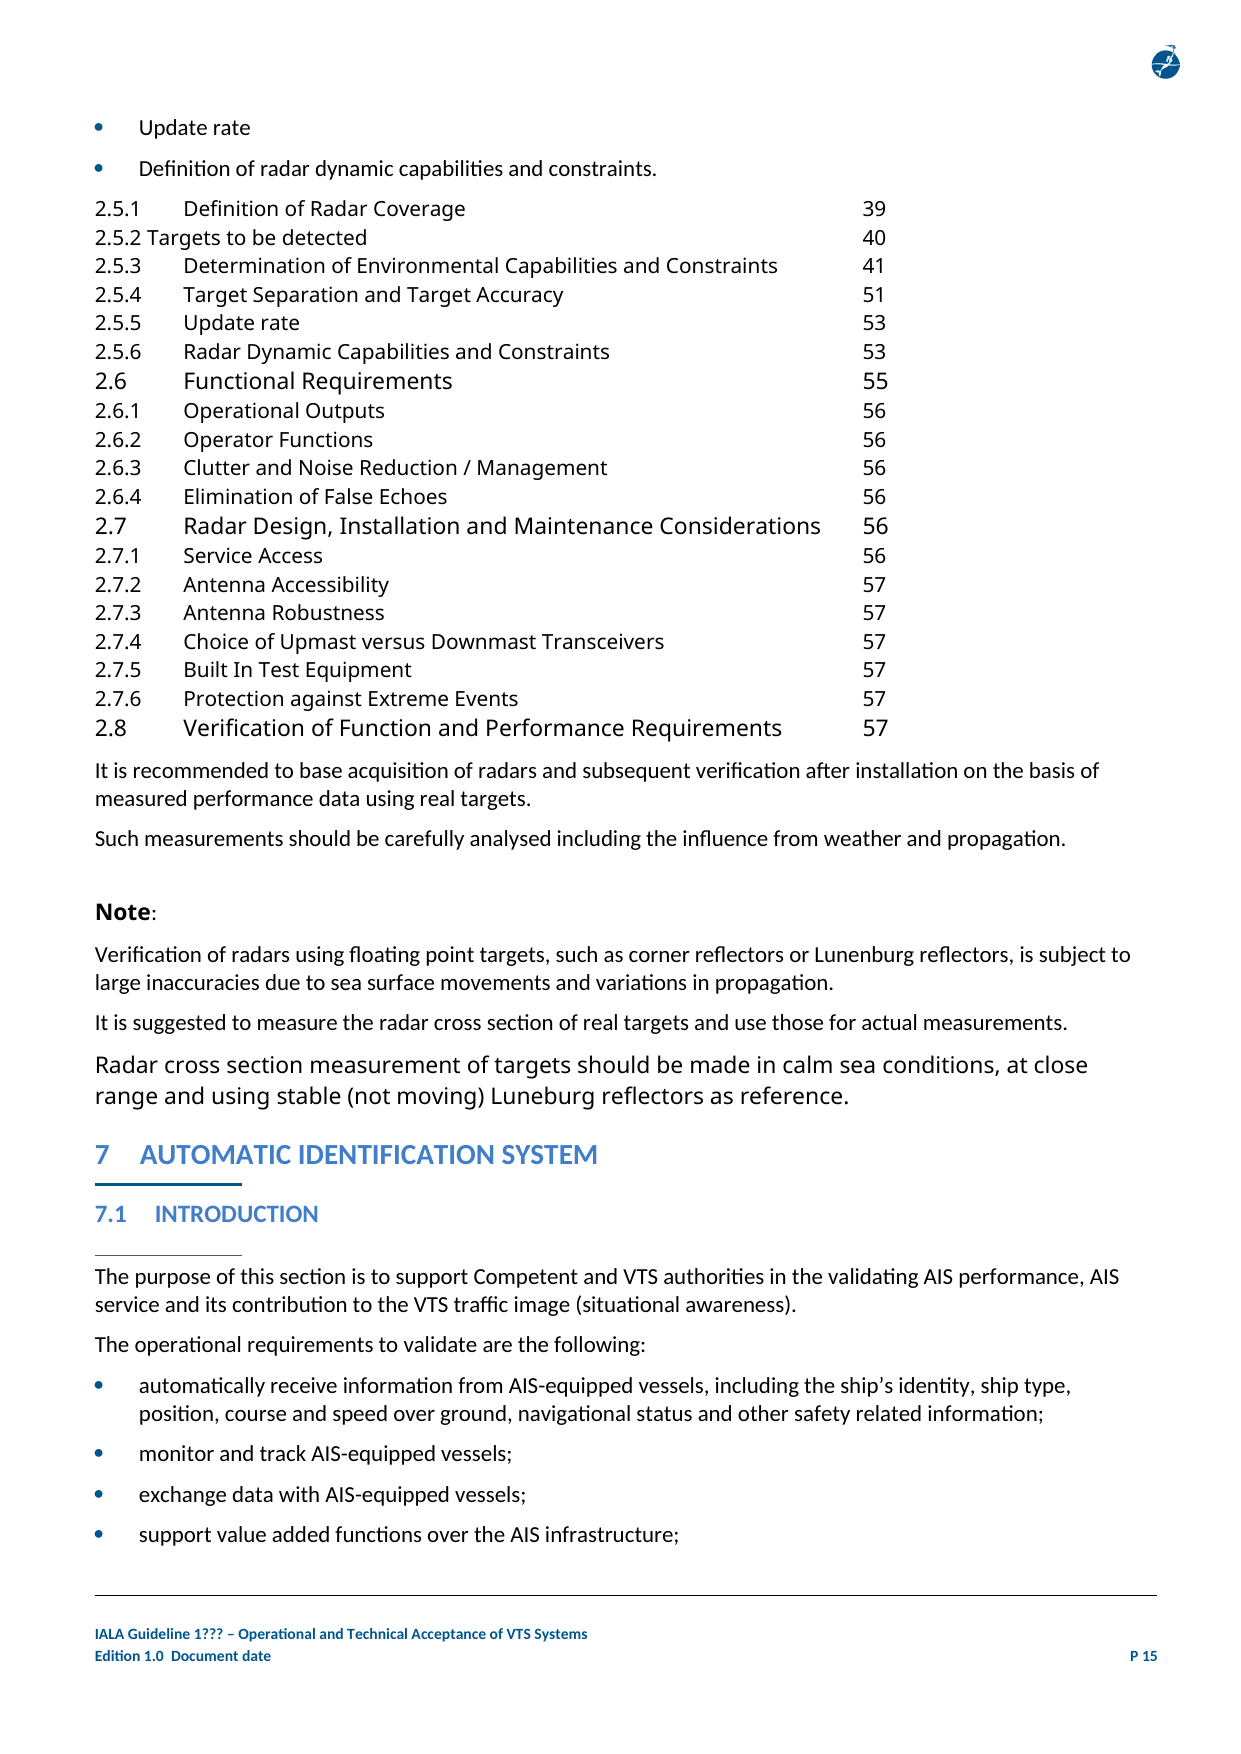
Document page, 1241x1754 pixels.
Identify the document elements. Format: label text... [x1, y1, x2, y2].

text Such measurements should be carefully analysed including the influence from weather and propagation. [94, 824, 1157, 852]
text monitor and track AIS-equipped vessels; [94, 1439, 1157, 1468]
text It is recommended to base acquisition of radars and subsequent verification after installation on the basis of measured performance data using real targets. [94, 756, 1157, 812]
text 2.7.5 Built In Test Equipment 57 [94, 655, 1157, 684]
text 2.5.3 Determination of Environmental Capabilities and Constraints 41 [94, 251, 1157, 280]
text It is suggested to measure the radar cross section of real targets and use those for actual measurements. [94, 1008, 1157, 1036]
text 2.6.2 Operator Functions 56 [94, 425, 1157, 453]
text Definition of radar dynamic capabilities and constraints. [94, 154, 1157, 182]
text 2.6.4 Elimination of False Echoes 56 [94, 482, 1157, 510]
subtitle AUTOMATIC IDENTIFICATION SYSTEM [94, 1136, 1157, 1172]
text exchange data with AIS-equipped vessels; [94, 1480, 1157, 1508]
text 2.5.4 Target Separation and Target Accuracy 51 [94, 280, 1157, 308]
text 2.7.3 Antenna Robustness 57 [94, 598, 1157, 627]
text 2.7.1 Service Access 56 [94, 541, 1157, 570]
text Verification of radars using floating point targets, such as corner reflectors or Lunenburg reflectors, is subject to large inaccuracies due to sea surface movements and variations in propagation. [94, 940, 1157, 996]
text 2.5.6 Radar Dynamic Capabilities and Constraints 53 [94, 337, 1157, 365]
text automatically receive information from AIS-equipped vessels, including the ship’s identity, ship type, position, course and speed over ground, navigational status and other safety related information; [94, 1371, 1157, 1427]
text Radar cross section measurement of targets should be made in calm sea conditions, at close range and using stable (not moving) Luneburg reflectors as reference. [94, 1049, 1157, 1111]
text 2.7.4 Choice of Upmast versus Downmast Transceivers 57 [94, 627, 1157, 655]
text 2.5.5 Update rate 53 [94, 308, 1157, 337]
text 2.7 Radar Design, Installation and Maintenance Considerations 56 [94, 510, 1157, 541]
text The operational requirements to validate are the following: [94, 1331, 1157, 1358]
text 2.6.3 Clutter and Noise Reduction / Management 56 [94, 453, 1157, 482]
text 2.7.6 Protection against Extreme Events 57 [94, 684, 1157, 712]
text 2.5.2 Targets to be detected 40 [94, 223, 1157, 251]
subtitle Introduction [94, 1198, 1157, 1229]
text 2.6.1 Operational Outputs 56 [94, 396, 1157, 425]
text 2.5.1 Definition of Radar Coverage 39 [94, 194, 1157, 223]
text 2.8 Verification of Function and Performance Requirements 57 [94, 712, 1157, 743]
picture [1120, 0, 1239, 114]
text Update rate [94, 113, 1157, 142]
text support value added functions over the AIS infrastructure; [94, 1521, 1157, 1549]
text The purpose of this section is to support Competent and VTS authorities in the validating AIS performance, AIS service and its contribution to the VTS traffic image (situational awareness). [94, 1262, 1157, 1318]
text 2.6 Functional Requirements 55 [94, 365, 1157, 396]
text 2.7.2 Antenna Accessibility 57 [94, 570, 1157, 598]
text Note: [94, 896, 1157, 927]
